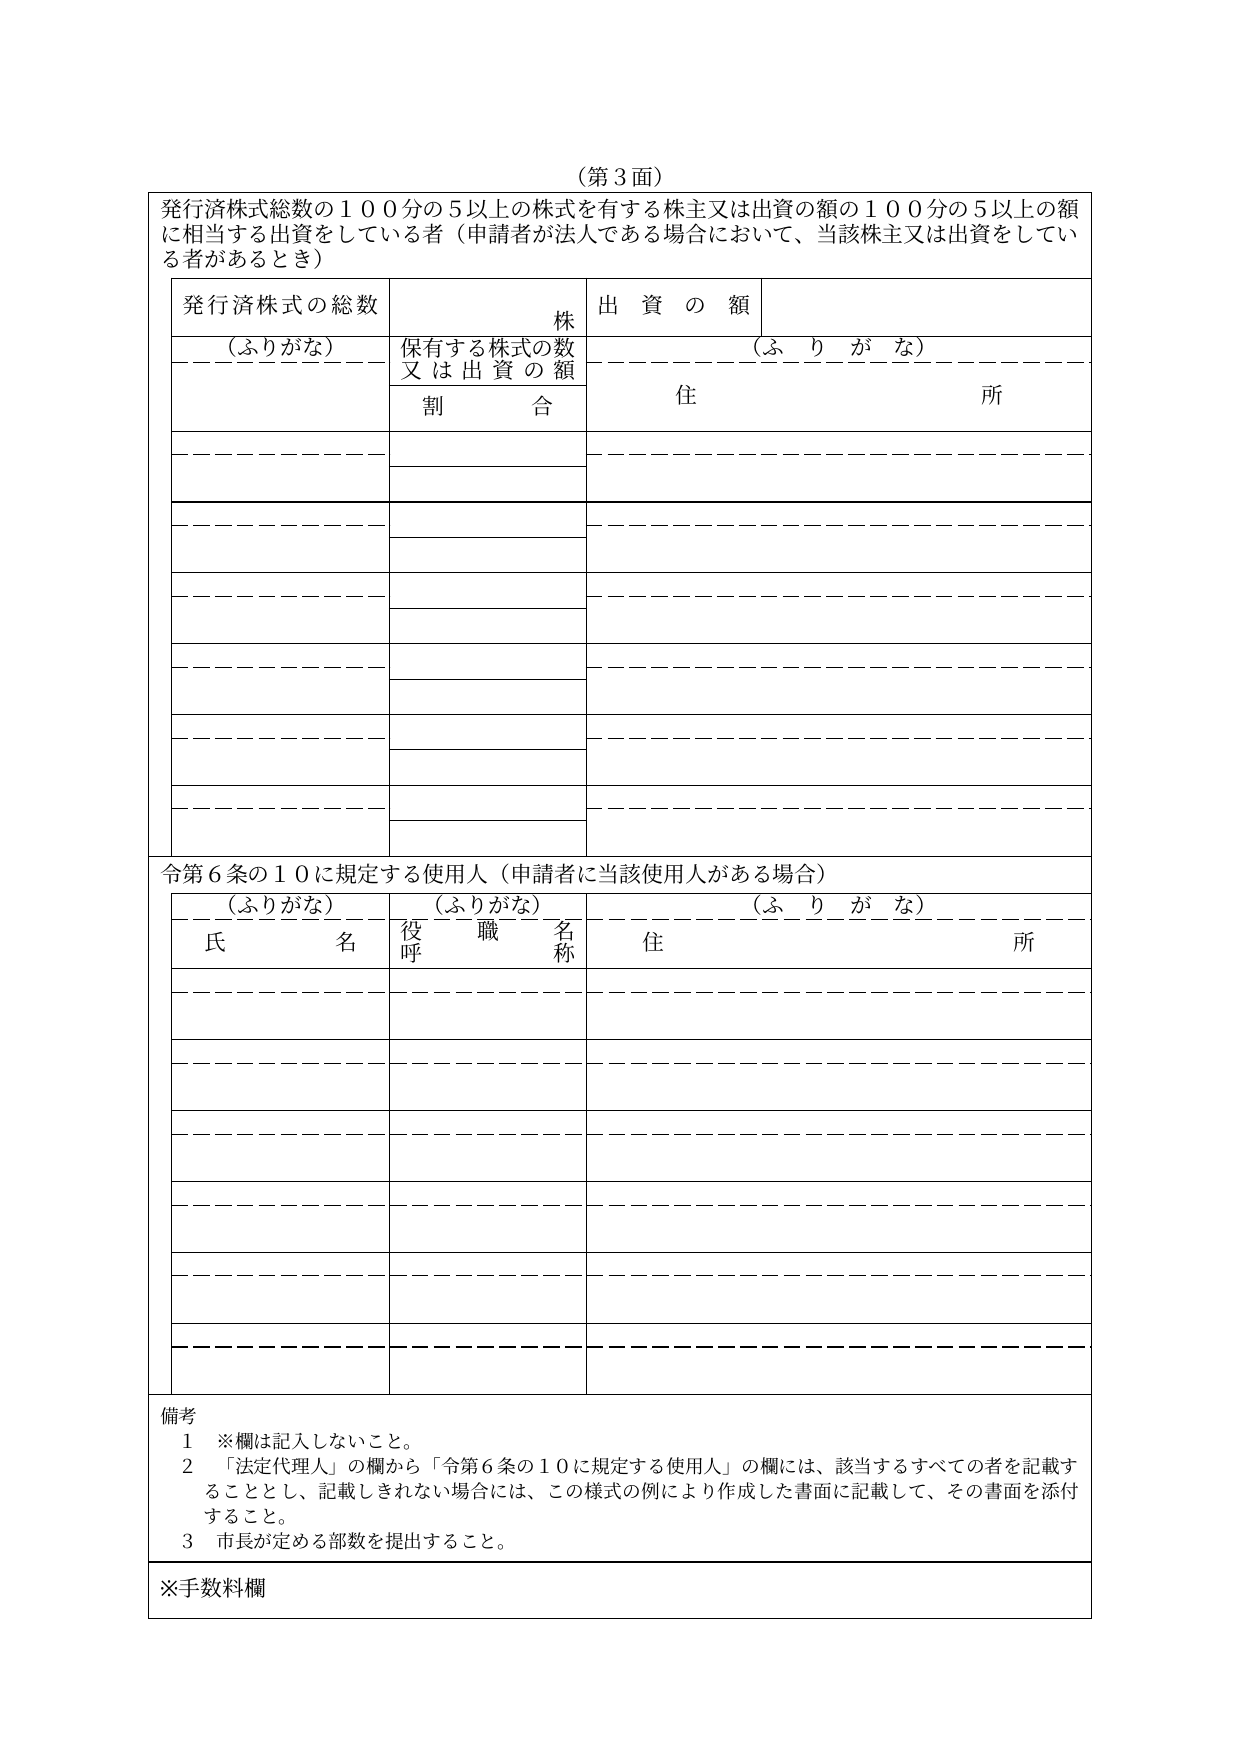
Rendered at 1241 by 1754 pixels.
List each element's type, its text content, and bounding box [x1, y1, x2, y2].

table_cell 株 [390, 279, 586, 336]
table_cell [172, 969, 389, 992]
table_cell [149, 336, 171, 362]
table_cell [390, 573, 586, 608]
table_cell [149, 1346, 171, 1394]
table_cell [587, 1111, 1091, 1133]
table_cell [587, 1205, 1091, 1252]
table_cell [172, 786, 389, 808]
table_cell [390, 1324, 586, 1346]
table_cell 役職名 呼称 [390, 919, 586, 968]
table_cell 割 合 [390, 386, 586, 431]
table_cell [390, 821, 586, 856]
table_cell [587, 525, 1091, 572]
table_cell [587, 1253, 1091, 1275]
table_cell [149, 738, 171, 749]
table_cell [149, 919, 171, 968]
table_cell [172, 1253, 389, 1275]
table_cell [149, 596, 171, 608]
table_cell [390, 1253, 586, 1275]
table_cell [390, 992, 586, 1039]
table_cell [149, 968, 171, 992]
table_cell [149, 525, 171, 537]
table_cell [390, 503, 586, 537]
table_cell 出資の額 [587, 279, 761, 336]
table_cell [149, 667, 171, 678]
table_cell [390, 1205, 586, 1252]
table_cell [172, 644, 389, 667]
table_cell [149, 1323, 171, 1346]
table_cell [172, 715, 389, 737]
table_cell [587, 715, 1091, 737]
table_cell [587, 1134, 1091, 1181]
table_cell [587, 1063, 1091, 1110]
table_cell [587, 1324, 1091, 1346]
table_cell 備考 １ ※欄は記入しないこと。 ２ 「法定代理人」の欄から「令第６条の１０に規定する使用人」の欄には、該当するすべての者を記載することとし、記載しきれない場合には、この様式の例により作成した書面に記載して、その書面を添付すること。 ３ 市長が定める部数を提出すること。 [149, 1395, 1091, 1561]
table_cell [149, 537, 171, 572]
table_cell [149, 643, 171, 667]
table_cell [149, 1252, 171, 1275]
table_cell [149, 362, 171, 385]
table_cell [149, 454, 171, 466]
table_cell ※手数料欄 [149, 1563, 1091, 1618]
table_cell [172, 667, 389, 714]
table_cell [390, 1346, 586, 1394]
table_cell [390, 1040, 586, 1063]
table_cell 住 所 [587, 362, 1091, 431]
table_cell [587, 808, 1091, 856]
table_cell [587, 1346, 1091, 1394]
table_cell [149, 1110, 171, 1133]
table_cell （ふ り が な） [587, 894, 1091, 919]
table_cell [149, 1205, 171, 1252]
table_cell [149, 1063, 171, 1110]
table_cell [172, 596, 389, 643]
table_cell [587, 969, 1091, 992]
table_cell [587, 786, 1091, 808]
table_cell [587, 573, 1091, 596]
table_cell [172, 1205, 389, 1252]
table_cell [172, 1063, 389, 1110]
table_cell [172, 503, 389, 525]
table_cell [390, 1275, 586, 1323]
table_cell [149, 608, 171, 643]
table_cell [149, 893, 171, 919]
table_cell [390, 432, 586, 466]
table_cell 令第６条の１０に規定する使用人（申請者に当該使用人がある場合） [149, 857, 1091, 893]
table_cell [149, 501, 171, 525]
table_cell [587, 503, 1091, 525]
table_cell [762, 279, 1091, 336]
text （第３面） [177, 161, 1063, 192]
table_cell [390, 644, 586, 678]
table_cell 発行済株式の総数 [172, 279, 389, 336]
table_cell [149, 992, 171, 1039]
table_cell [172, 1111, 389, 1133]
table_header 発行済株式総数の１００分の５以上の株式を有する株主又は出資の額の１００分の５以上の額に相当する出資をしている者（申請者が法人である場合において、当該株主又は出資をしている者があるとき） [149, 193, 1091, 277]
table_cell [172, 1182, 389, 1204]
table_cell [149, 820, 171, 856]
table_cell [149, 1039, 171, 1063]
table_cell [390, 1134, 586, 1181]
table_cell [587, 1040, 1091, 1063]
table_cell [587, 1182, 1091, 1204]
table_cell [172, 808, 389, 856]
table_cell [390, 715, 586, 749]
table_cell [587, 667, 1091, 714]
table_cell [587, 992, 1091, 1039]
table_cell 氏名又は名称 [172, 362, 389, 431]
table_cell 住 所 [587, 919, 1091, 968]
table_cell （ふりがな） [172, 337, 389, 362]
table_cell [172, 992, 389, 1039]
table_cell （ふりがな） [172, 894, 389, 919]
table_cell 氏 名 [172, 919, 389, 968]
table_cell [149, 278, 171, 336]
table_cell [172, 1324, 389, 1346]
table_cell [149, 1181, 171, 1204]
table_cell [149, 572, 171, 596]
table_cell [149, 1275, 171, 1323]
table_cell [149, 385, 171, 431]
table_cell [390, 786, 586, 820]
table_cell [149, 1134, 171, 1181]
table_cell [172, 1040, 389, 1063]
table_cell [390, 538, 586, 572]
table_cell 保有する株式の数又は出資の額 [390, 337, 586, 385]
table_cell [390, 609, 586, 643]
table_cell [587, 432, 1091, 454]
table_cell [587, 596, 1091, 643]
table_cell （ふ り が な） [587, 337, 1091, 362]
table_cell [172, 525, 389, 572]
table_cell [587, 738, 1091, 785]
table_cell [390, 1111, 586, 1133]
table_cell [149, 714, 171, 737]
table_cell [390, 467, 586, 501]
table_cell [149, 808, 171, 820]
table_cell [172, 1346, 389, 1394]
table_cell [587, 454, 1091, 501]
table_cell [390, 680, 586, 714]
table_cell [172, 738, 389, 785]
table_cell [390, 1182, 586, 1204]
table_cell [390, 1063, 586, 1110]
table_cell [172, 1134, 389, 1181]
table_cell [149, 466, 171, 501]
table_cell [587, 644, 1091, 667]
table_cell [172, 1275, 389, 1323]
table_cell [149, 679, 171, 714]
table_cell [149, 431, 171, 454]
table_cell [149, 749, 171, 785]
table_cell [390, 969, 586, 992]
table_cell [587, 1275, 1091, 1323]
table_cell [172, 573, 389, 596]
table_cell [172, 432, 389, 454]
table_cell [172, 454, 389, 501]
table_cell [149, 785, 171, 808]
table_cell （ふりがな） [390, 894, 586, 919]
table_cell [390, 750, 586, 785]
